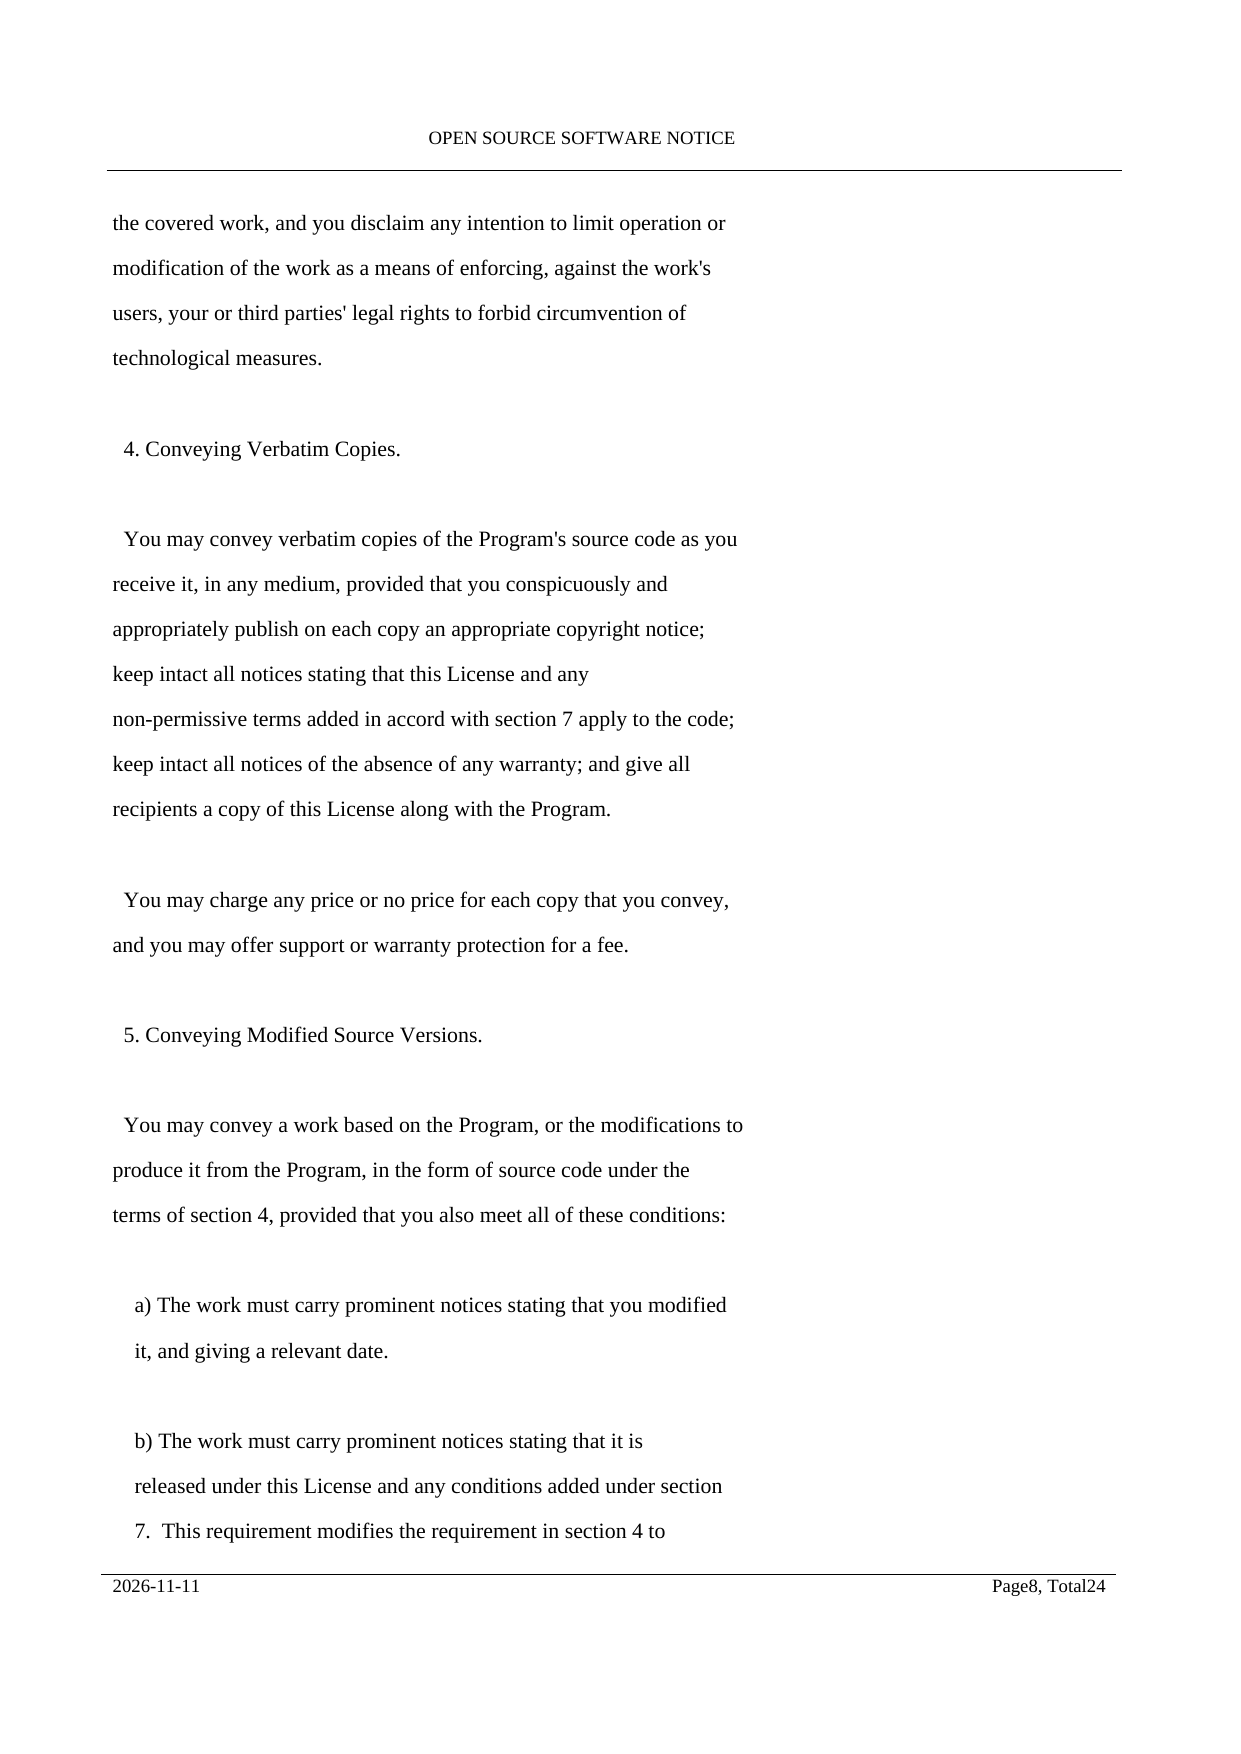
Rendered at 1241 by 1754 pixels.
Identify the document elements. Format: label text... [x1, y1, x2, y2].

text You may convey a work based on the Program, or the modifications to [112, 1108, 1128, 1141]
text receive it, in any medium, provided that you conspicuously and [112, 567, 1128, 600]
text modification of the work as a means of enforcing, against the work's [112, 251, 1128, 284]
text recipients a copy of this License along with the Program. [112, 793, 1128, 825]
text You may convey verbatim copies of the Program's source code as you [112, 522, 1128, 554]
text users, your or third parties' legal rights to forbid circumvention of [112, 297, 1128, 329]
text You may charge any price or no price for each copy that you convey, [112, 883, 1128, 915]
text the covered work, and you disclaim any intention to limit operation or [112, 206, 1128, 239]
text appropriately publish on each copy an appropriate copyright notice; [112, 612, 1128, 645]
text keep intact all notices of the absence of any warranty; and give all [112, 748, 1128, 780]
text and you may offer support or warranty protection for a fee. [112, 928, 1128, 961]
text keep intact all notices stating that this License and any [112, 657, 1128, 690]
text 7. This requirement modifies the requirement in section 4 to [112, 1514, 1128, 1547]
text a) The work must carry prominent notices stating that you modified [112, 1289, 1128, 1321]
text technological measures. [112, 342, 1128, 374]
text terms of section 4, provided that you also meet all of these conditions: [112, 1199, 1128, 1231]
text 5. Conveying Modified Source Versions. [112, 1018, 1128, 1051]
text produce it from the Program, in the form of source code under the [112, 1153, 1128, 1186]
text 4. Conveying Verbatim Copies. [112, 432, 1128, 464]
text non-permissive terms added in accord with section 7 apply to the code; [112, 702, 1128, 735]
text released under this License and any conditions added under section [112, 1469, 1128, 1502]
text b) The work must carry prominent notices stating that it is [112, 1424, 1128, 1457]
text it, and giving a relevant date. [112, 1334, 1128, 1366]
